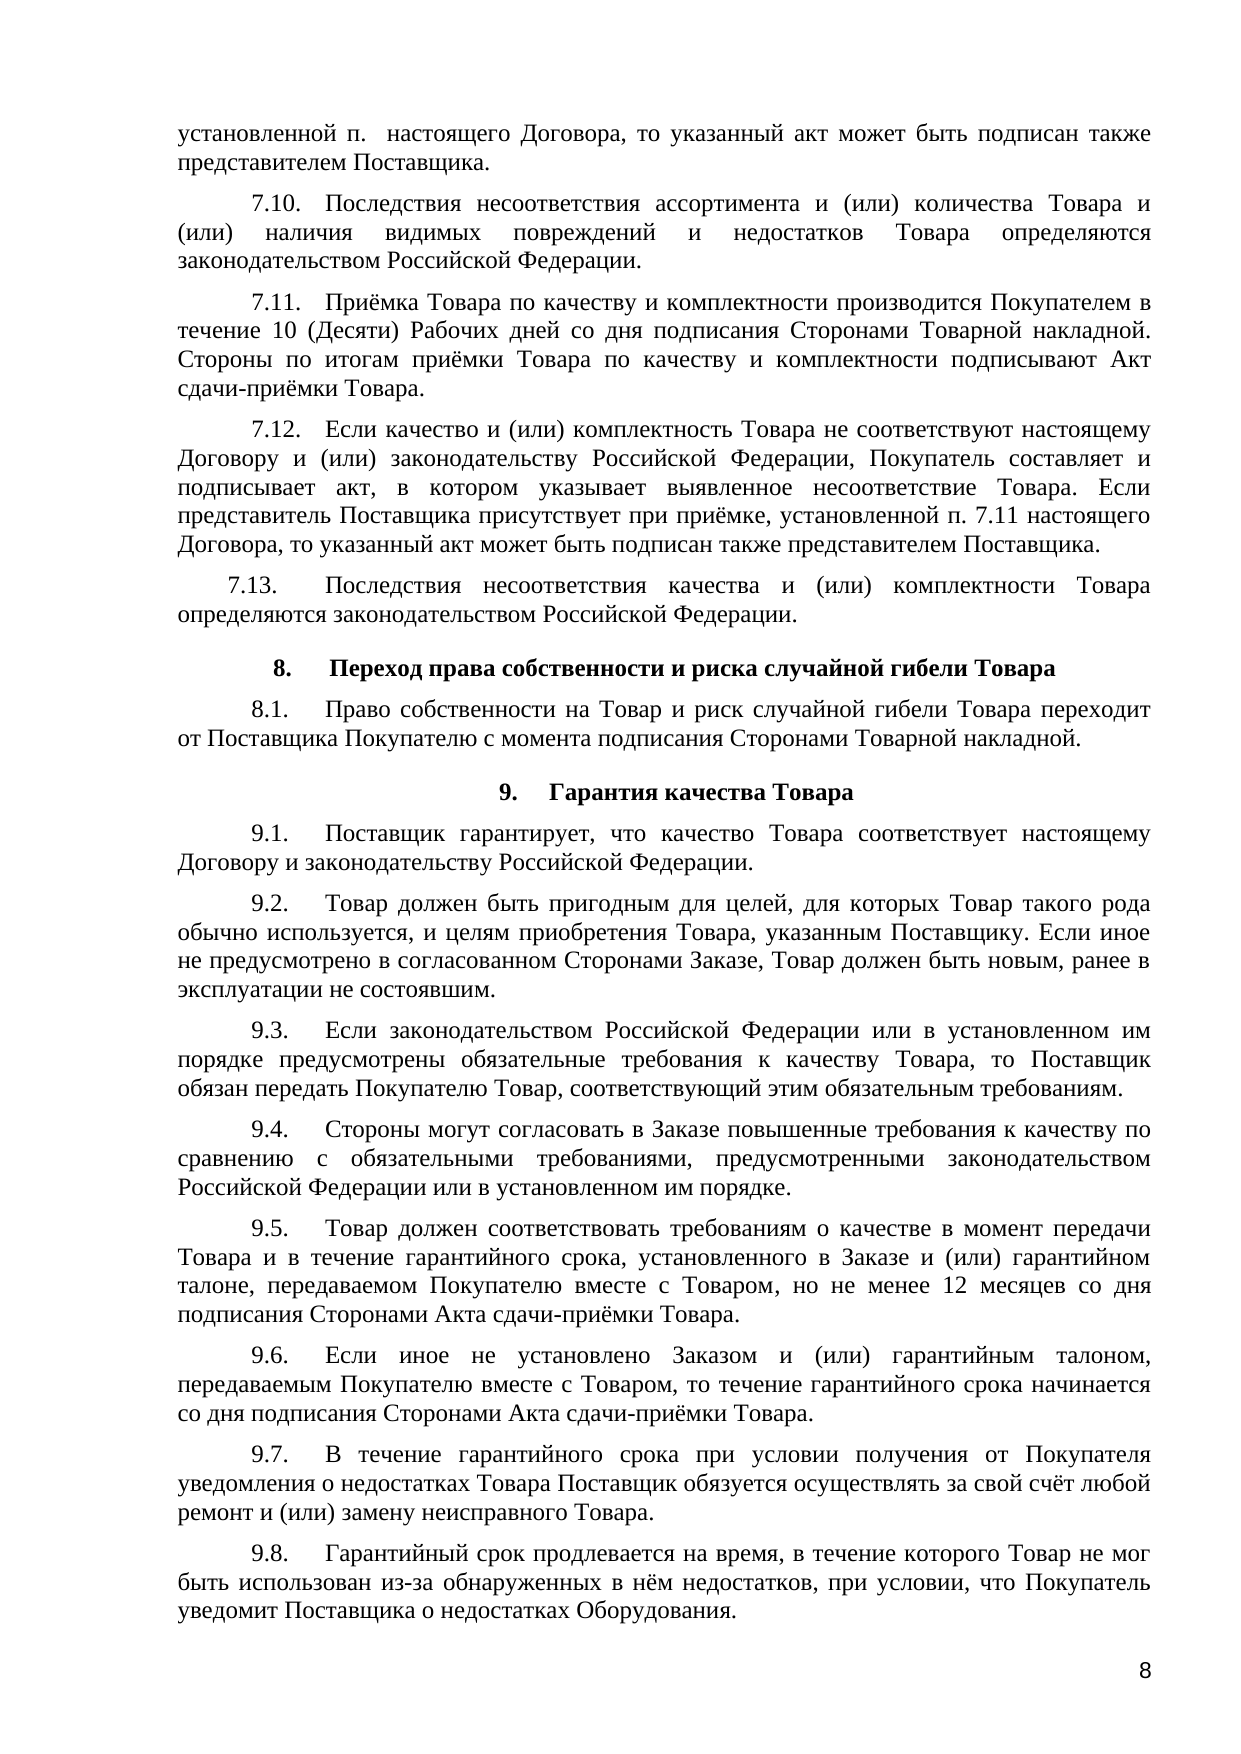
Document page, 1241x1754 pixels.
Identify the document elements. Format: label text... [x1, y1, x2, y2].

list Право собственности на Товар и риск случайной гибели Товара переходит от Поставщика Покупателю с момента подписания Сторонами Товарной накладной. [177, 694, 1152, 752]
text 9.1. Поставщик гарантирует, что качество Товара соответствует настоящему Договору и законодательству Российской Федерации. [177, 818, 1152, 876]
text 9.7. В течение гарантийного срока при условии получения от Покупателя уведомления о недостатках Товара Поставщик обязуется осуществлять за свой счёт любой ремонт и (или) замену неисправного Товара. [177, 1439, 1152, 1526]
text 7.11. Приёмка Товара по качеству и комплектности производится Покупателем в течение 10 (Десяти) Рабочих дней со дня подписания Сторонами Товарной накладной. Стороны по итогам приёмки Товара по качеству и комплектности подписывают Акт сдачи-приёмки Товара. [177, 287, 1152, 402]
text 7.10. Последствия несоответствия ассортимента и (или) количества Товара и (или) наличия видимых повреждений и недостатков Товара определяются законодательством Российской Федерации. [177, 188, 1152, 274]
text 9.2. Товар должен быть пригодным для целей, для которых Товар такого рода обычно используется, и целям приобретения Товара, указанным Поставщику. Если иное не предусмотрено в согласованном Сторонами Заказе, Товар должен быть новым, ранее в эксплуатации не состоявшим. [177, 888, 1152, 1003]
text 7.12. Если качество и (или) комплектность Товара не соответствуют настоящему Договору и (или) законодательству Российской Федерации, Покупатель составляет и подписывает акт, в котором указывает выявленное несоответствие Товара. Если представитель Поставщика присутствует при приёмке, установленной п. 7.11 настоящего Договора, то указанный акт может быть подписан также представителем Поставщика. [177, 414, 1152, 558]
list Переход права собственности и риска случайной гибели Товара [177, 653, 1152, 682]
text 9.8. Гарантийный срок продлевается на время, в течение которого Товар не мог быть использован из-за обнаруженных в нём недостатков, при условии, что Покупатель уведомит Поставщика о недостатках Оборудования. [177, 1538, 1152, 1624]
text 9.5. Товар должен соответствовать требованиям о качестве в момент передачи Товара и в течение гарантийного срока, установленного в Заказе и (или) гарантийном талоне, передаваемом Покупателю вместе с Товаром, но не менее 12 месяцев со дня подписания Сторонами Акта сдачи-приёмки Товара. [177, 1213, 1152, 1328]
text 9.4. Стороны могут согласовать в Заказе повышенные требования к качеству по сравнению с обязательными требованиями, предусмотренными законодательством Российской Федерации или в установленном им порядке. [177, 1114, 1152, 1201]
text 9. Гарантия качества Товара [177, 777, 1152, 806]
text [177, 118, 1152, 176]
text 9.3. Если законодательством Российской Федерации или в установленном им порядке предусмотрены обязательные требования к качеству Товара, то Поставщик обязан передать Покупателю Товар, соответствующий этим обязательным требованиям. [177, 1016, 1152, 1102]
text 7.13. Последствия несоответствия качества и (или) комплектности Товара определяются законодательством Российской Федерации. [177, 571, 1152, 628]
text 9.6. Если иное не установлено Заказом и (или) гарантийным талоном, передаваемым Покупателю вместе с Товаром, то течение гарантийного срока начинается со дня подписания Сторонами Акта сдачи-приёмки Товара. [177, 1341, 1152, 1427]
